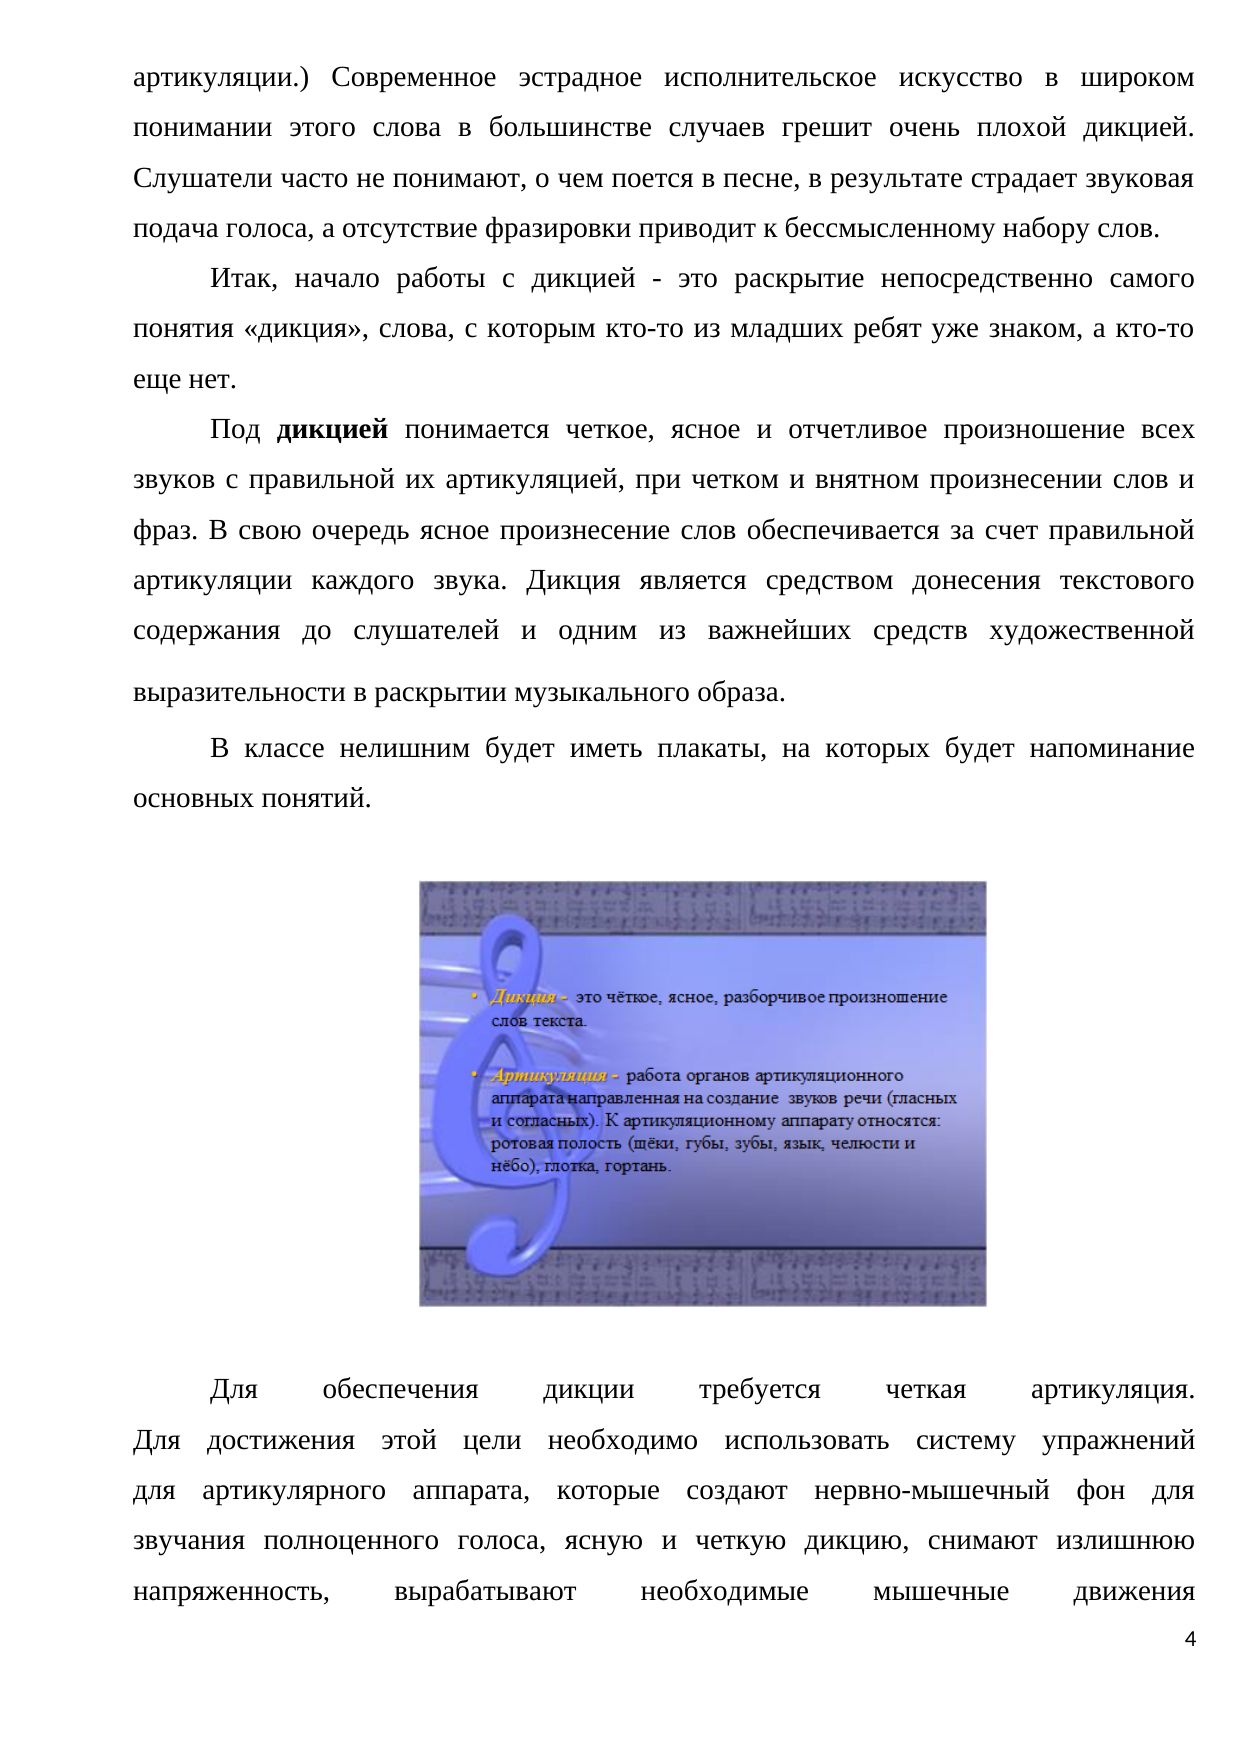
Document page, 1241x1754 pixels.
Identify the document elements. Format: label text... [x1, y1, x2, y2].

picture [418, 880, 988, 1308]
text В классе нелишним будет иметь плакаты, на которых будет напоминание основных понятий. [133, 730, 1196, 814]
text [133, 59, 1196, 243]
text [133, 1372, 1196, 1606]
text Итак, начало работы с дикцией - это раскрытие непосредственно самого понятия «дикция», слова, с которым кто-то из младших ребят уже знаком, а кто-то еще нет. [133, 260, 1196, 394]
text Под дикцией понимается четкое, ясное и отчетливое произношение всех звуков с правильной их артикуляцией, при четком и внятном произнесении слов и фраз. В свою очередь ясное произнесение слов обеспечивается за счет правильной артикуляции каждого звука. Дикция является средством донесения текстового содержания до слушателей и одним из важнейших средств художественной выразительности в раскрытии музыкального образа. [133, 411, 1196, 709]
